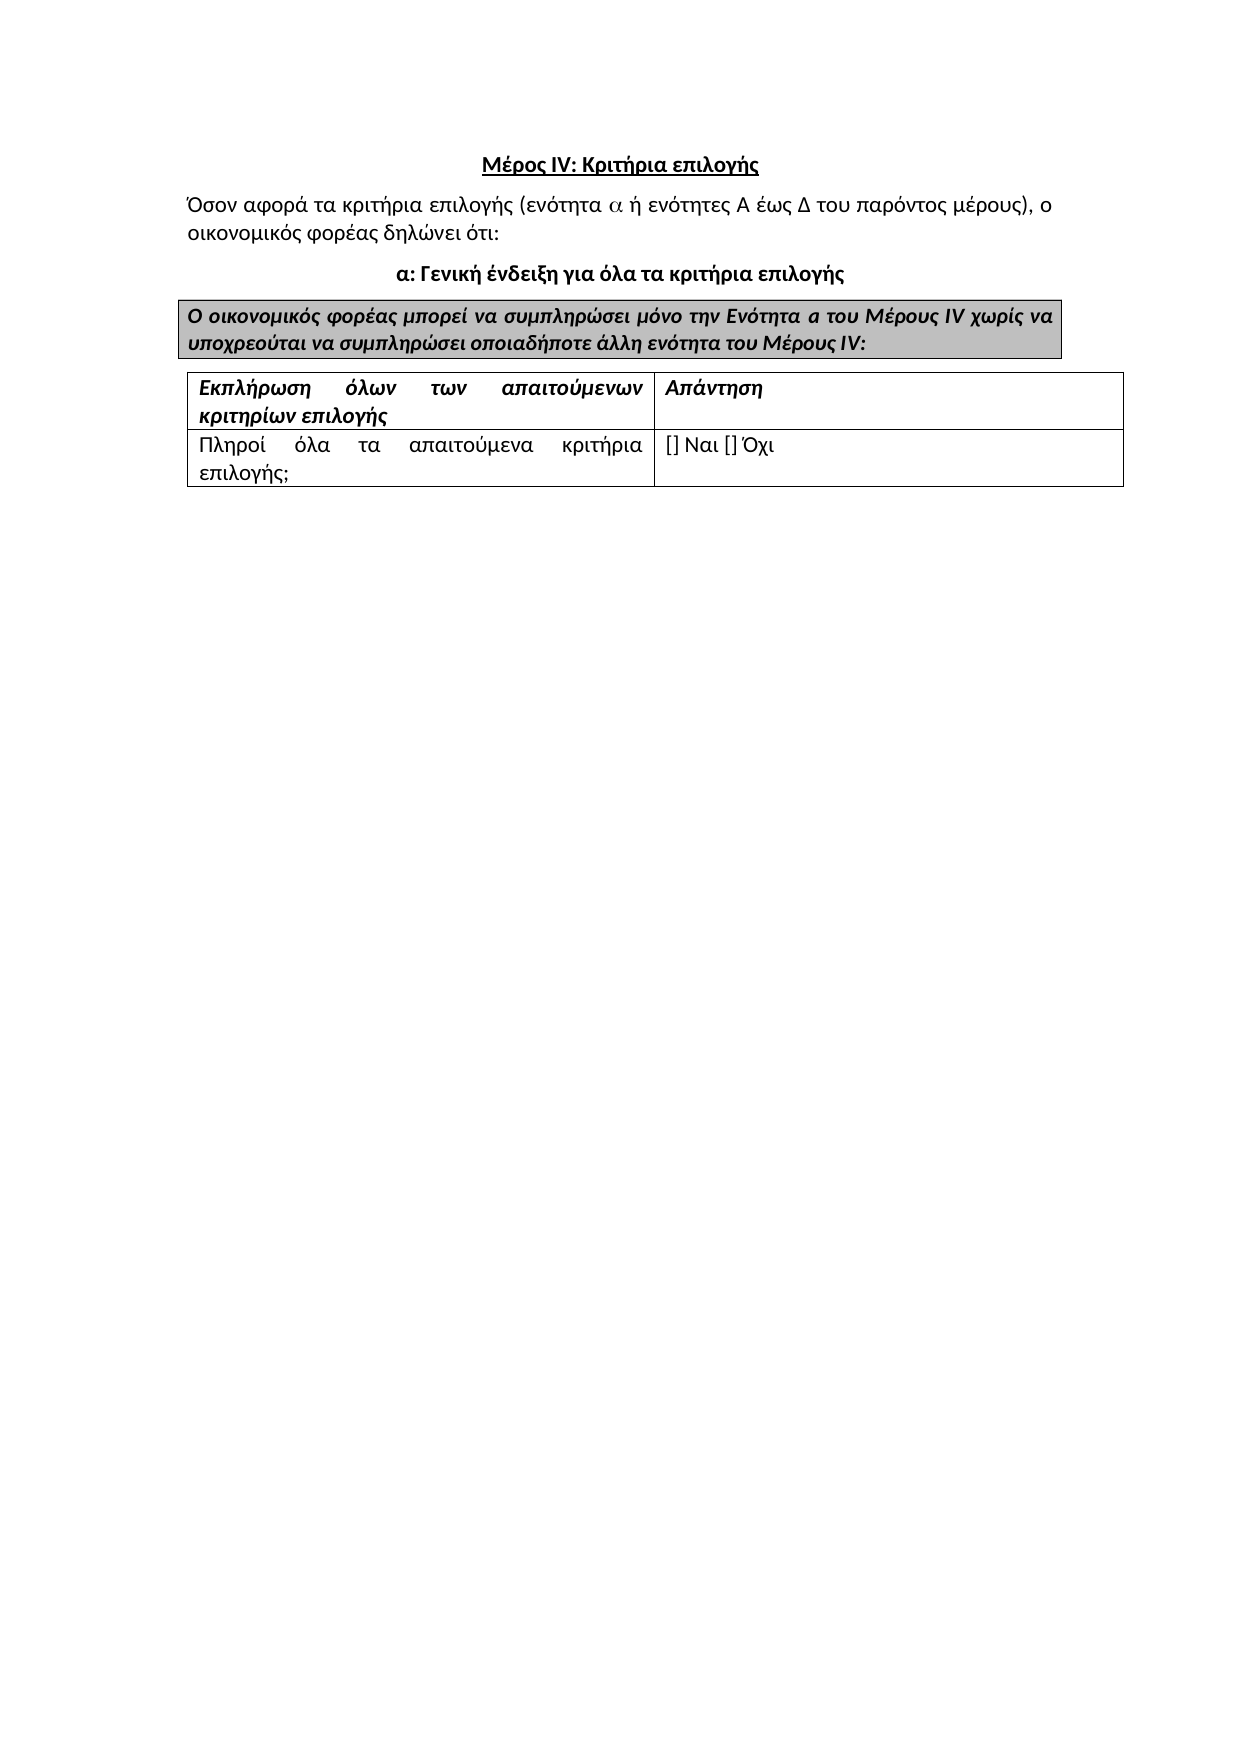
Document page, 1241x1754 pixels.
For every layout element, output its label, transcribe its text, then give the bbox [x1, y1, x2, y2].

table_cell Πληροί όλα τα απαιτούμενα κριτήρια επιλογής; [188, 430, 654, 486]
table_header Απάντηση [655, 373, 1123, 429]
table_cell [] Ναι [] Όχι [655, 430, 1123, 486]
text α: Γενική ένδειξη για όλα τα κριτήρια επιλογής [187, 259, 1053, 287]
text Ο οικονομικός φορέας μπορεί να συμπληρώσει μόνο την Ενότητα a του Μέρους ΙV χωρίς να υποχρεούται να συμπληρώσει οποιαδήποτε άλλη ενότητα του Μέρους ΙV: [179, 301, 1061, 358]
text Όσον αφορά τα κριτήρια επιλογής (ενότητα  ή ενότητες Α έως Δ του παρόντος μέρους), ο οικονομικός φορέας δηλώνει ότι: [187, 191, 1053, 247]
text Μέρος IV: Κριτήρια επιλογής [187, 150, 1053, 178]
table_header Εκπλήρωση όλων των απαιτούμενων κριτηρίων επιλογής [188, 373, 654, 429]
